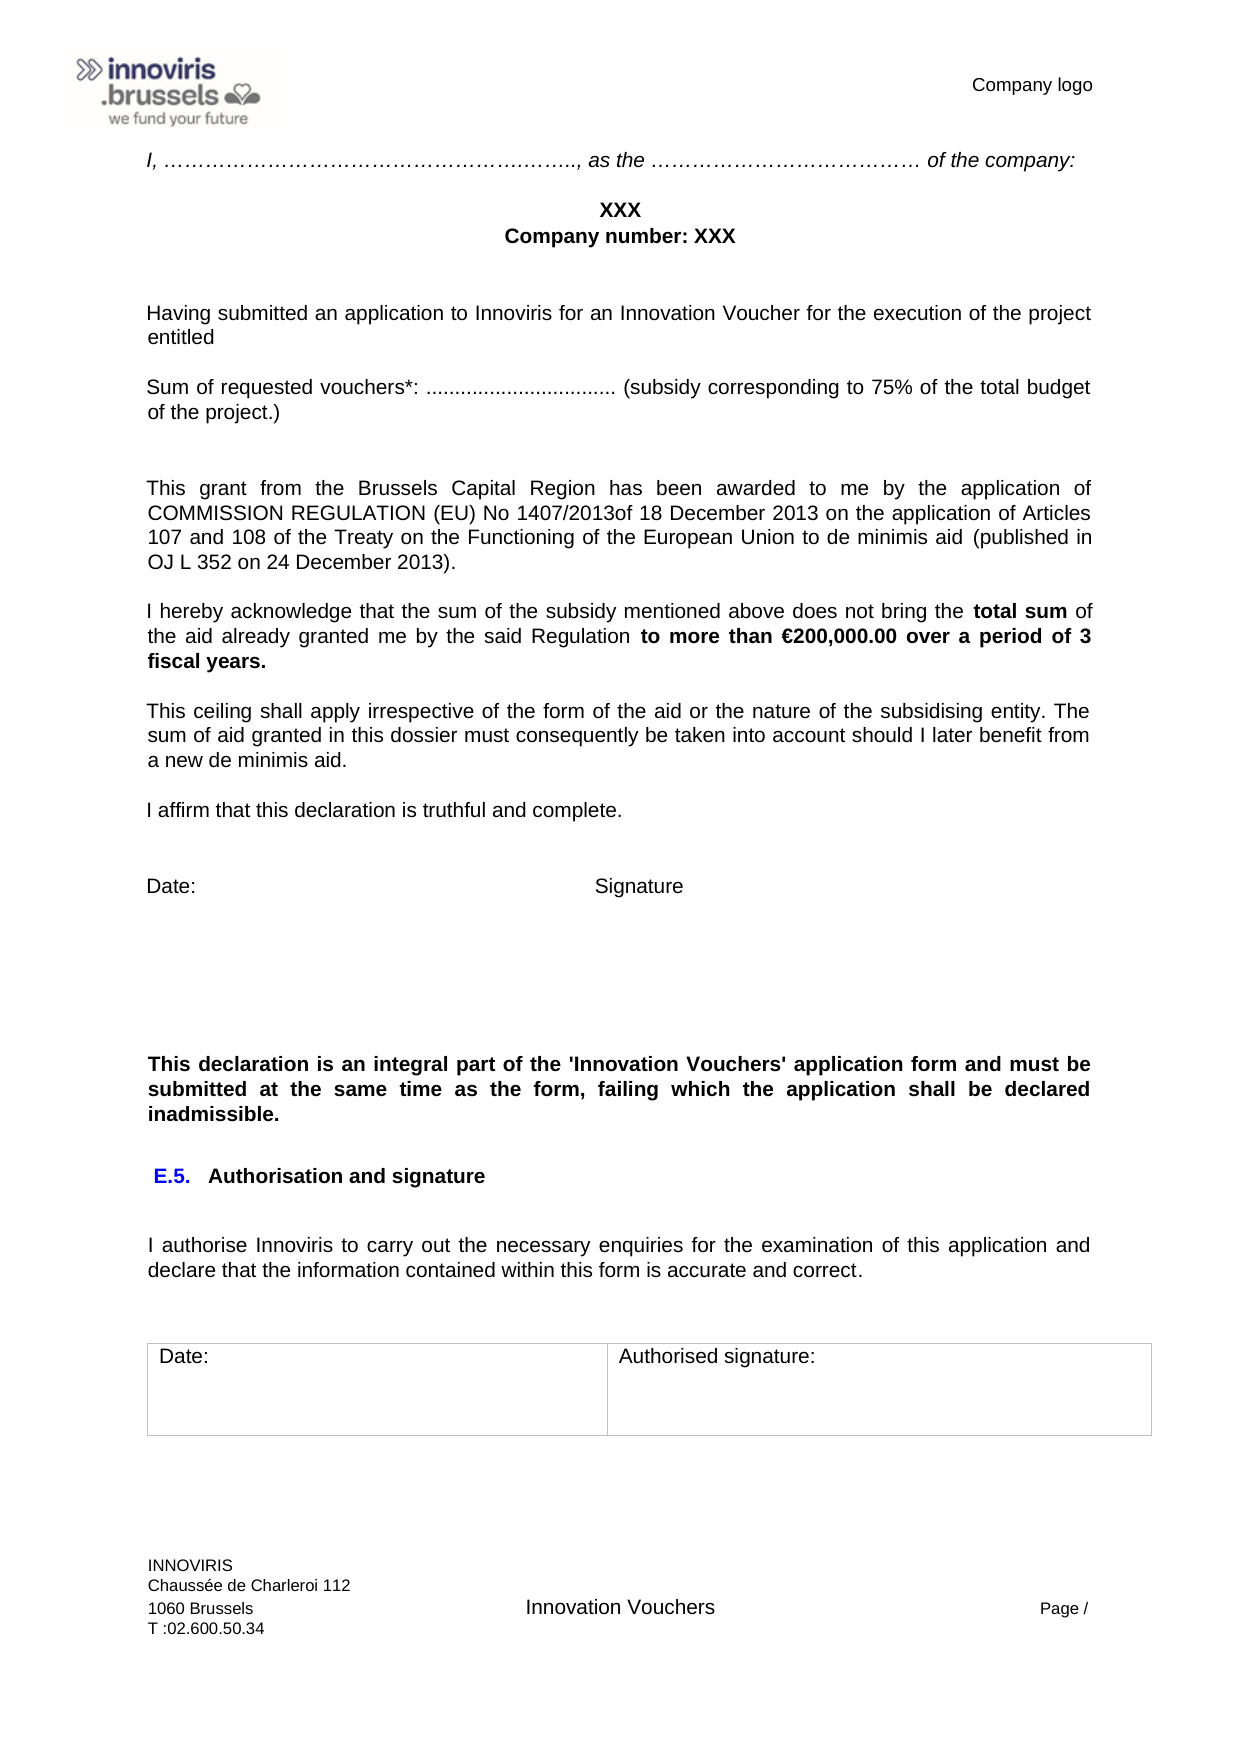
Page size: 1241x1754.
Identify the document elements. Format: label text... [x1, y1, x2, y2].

table_header Date: [148, 1344, 607, 1435]
text XXX Company number: XXX [148, 198, 1092, 248]
text I, …………………………………………….…….., as the ………………………………… of the company: [146, 148, 1092, 172]
picture [65, 47, 282, 147]
table_header Authorised signature: [608, 1344, 1151, 1435]
text Having submitted an application to Innoviris for an Innovation Voucher for the execution of the project entitled [146, 300, 1092, 349]
subtitle Authorisation and signature [148, 1164, 1092, 1188]
text Date: Signature [146, 873, 1092, 897]
text This grant from the Brussels Capital Region has been awarded to me by the application of COMMISSION REGULATION (EU) No 1407/2013of 18 December 2013 on the application of Articles 107 and 108 of the Treaty on the Functioning of the European Union to de minimis aid (published in OJ L 352 on 24 December 2013). [146, 476, 1092, 573]
text I hereby acknowledge that the sum of the subsidy mentioned above does not bring the total sum of the aid already granted me by the said Regulation to more than €200,000.00 over a period of 3 fiscal years. [146, 599, 1092, 672]
text This ceiling shall apply irrespective of the form of the aid or the nature of the subsidising entity. The sum of aid granted in this dossier must consequently be taken into account should I later benefit from a new de minimis aid. [146, 698, 1092, 772]
text I affirm that this declaration is truthful and complete. [146, 797, 1092, 821]
text This declaration is an integral part of the 'Innovation Vouchers' application form and must be submitted at the same time as the form, failing which the application shall be declared inadmissible. [148, 1052, 1092, 1126]
text Sum of requested vouchers*: ................................. (subsidy corresponding to 75% of the total budget of the project.) [146, 375, 1092, 423]
text I authorise Innoviris to carry out the necessary enquiries for the examination of this application and declare that the information contained within this form is accurate and correct. [148, 1232, 1092, 1282]
